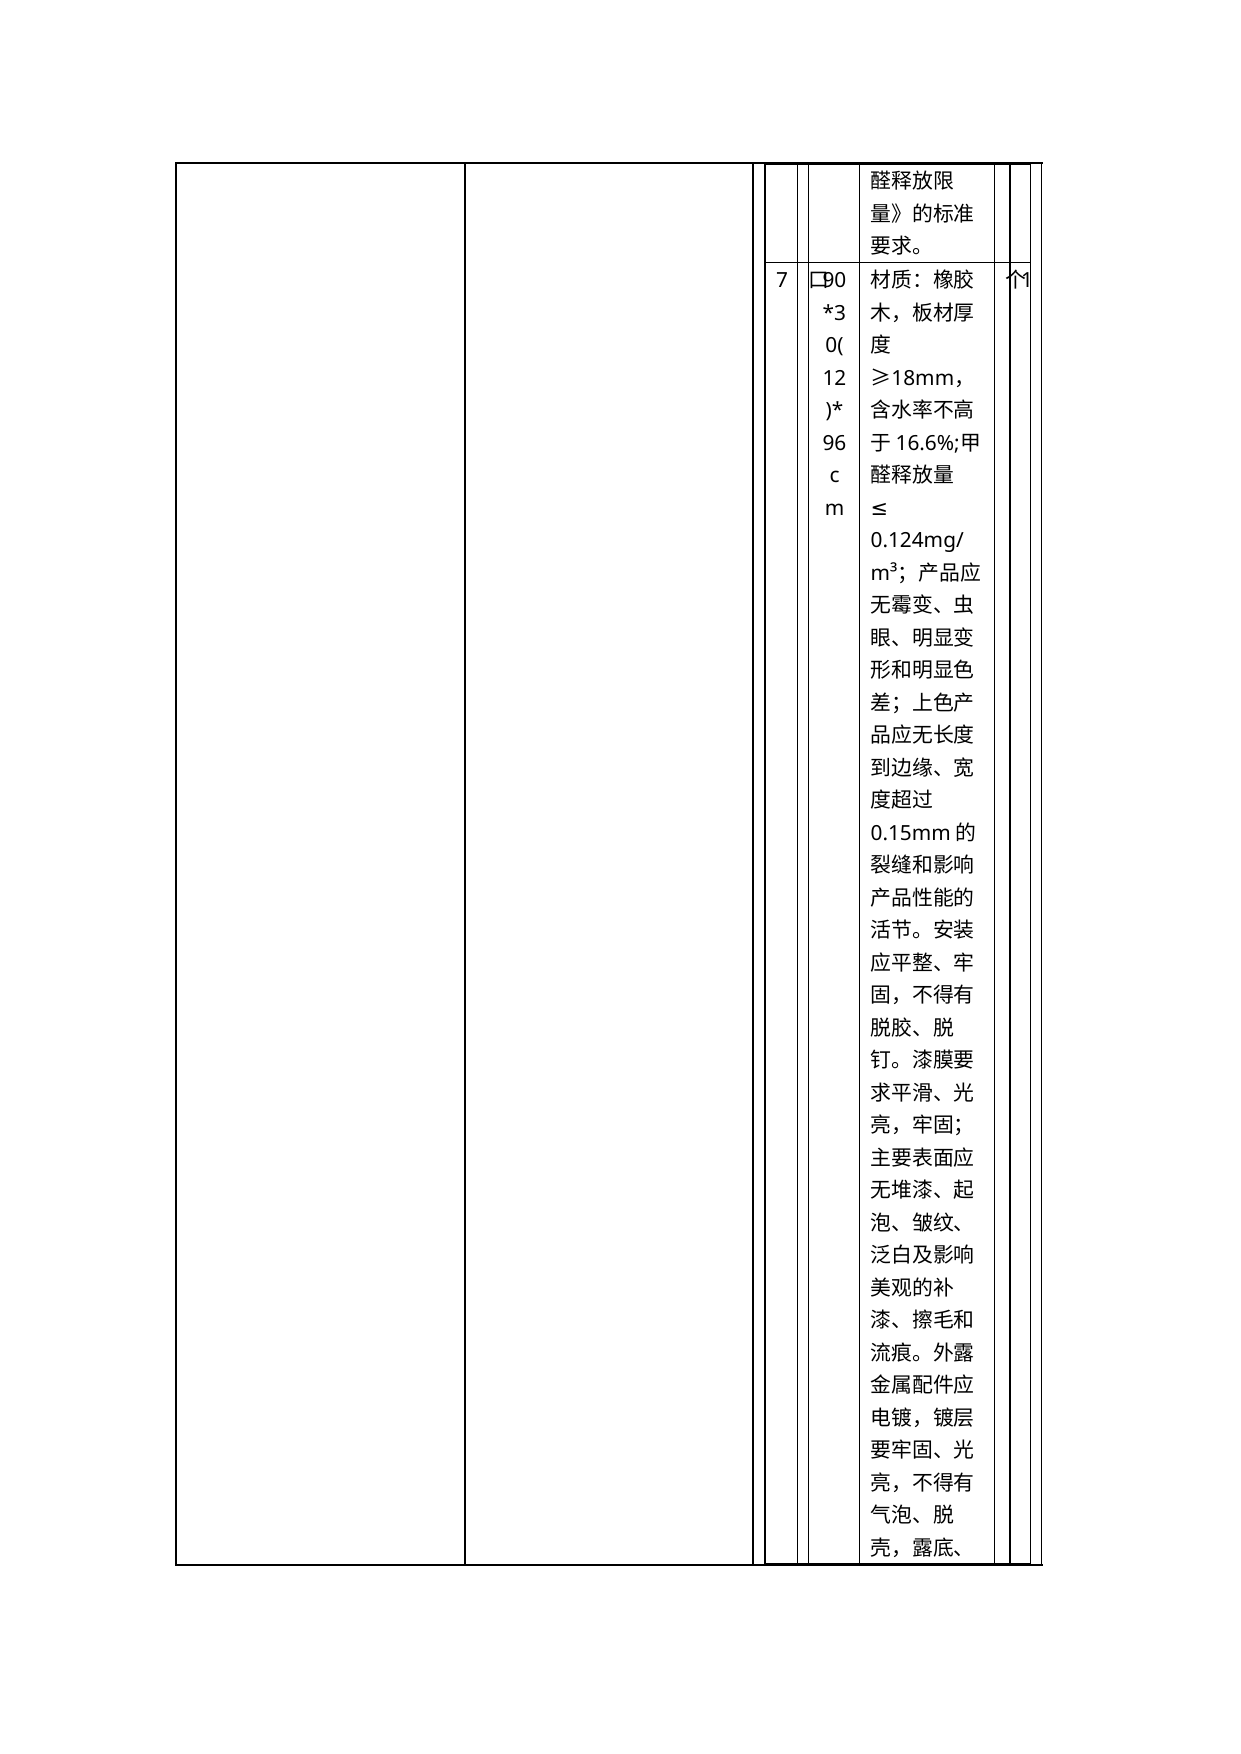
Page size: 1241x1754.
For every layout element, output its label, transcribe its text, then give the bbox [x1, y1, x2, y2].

table_cell [466, 164, 752, 1564]
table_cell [754, 164, 764, 1564]
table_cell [766, 263, 797, 1563]
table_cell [995, 165, 1009, 262]
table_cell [1011, 263, 1030, 1563]
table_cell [860, 263, 994, 1563]
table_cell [860, 165, 994, 262]
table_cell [809, 263, 859, 1563]
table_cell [798, 263, 808, 1563]
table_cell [766, 165, 797, 262]
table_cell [1031, 164, 1041, 1564]
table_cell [1011, 165, 1030, 262]
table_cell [798, 165, 808, 262]
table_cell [809, 165, 859, 262]
table_cell 1 [177, 164, 464, 1564]
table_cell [995, 263, 1009, 1563]
